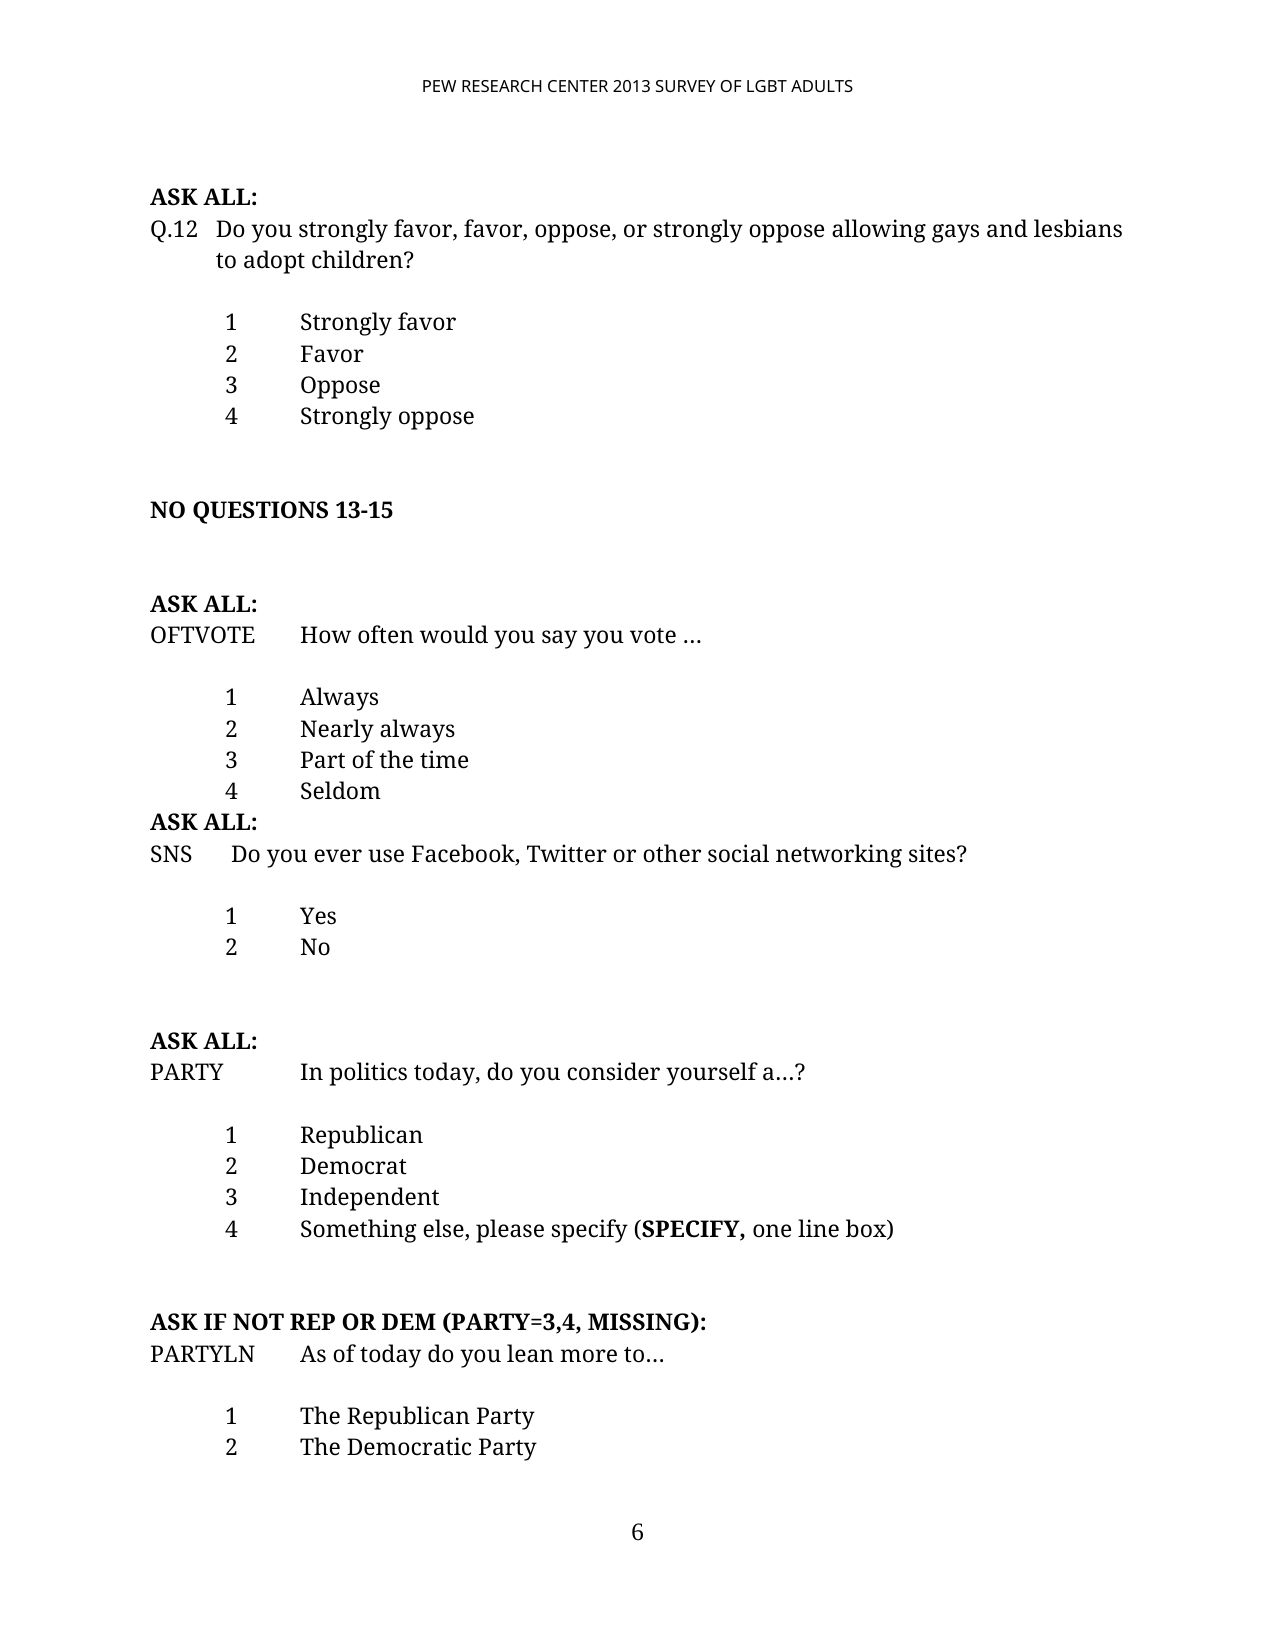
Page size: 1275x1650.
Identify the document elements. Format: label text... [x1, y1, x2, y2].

text 2 Democrat [225, 1150, 1125, 1181]
text 2 The Democratic Party [225, 1431, 1125, 1462]
text NO QUESTIONS 13-15 [150, 494, 1125, 525]
text 2 Favor [225, 337, 1125, 369]
text 4 Something else, please specify (SPECIFY, one line box) [225, 1212, 1125, 1244]
text 2 Nearly always [225, 712, 1125, 744]
text PARTY In politics today, do you consider yourself a…? [150, 1056, 1125, 1087]
text 2 No [225, 931, 1125, 962]
text Q.12 Do you strongly favor, favor, oppose, or strongly oppose allowing gays and lesbians to adopt children? [150, 212, 1125, 275]
text SNS Do you ever use Facebook, Twitter or other social networking sites? [150, 837, 1125, 869]
text 3 Independent [225, 1181, 1125, 1212]
text PARTYLN As of today do you lean more to… [150, 1337, 1125, 1369]
text 1 The Republican Party [225, 1400, 1125, 1431]
text 4 Strongly oppose [225, 400, 1125, 431]
text 1 Republican [225, 1119, 1125, 1150]
text ASK ALL: [150, 806, 1125, 837]
text 3 Oppose [225, 369, 1125, 400]
text 1 Strongly favor [225, 306, 1125, 337]
text 1 Yes [225, 900, 1125, 931]
text 1 Always [225, 681, 1125, 712]
text OFTVOTE How often would you say you vote … [150, 619, 1125, 650]
text 3 Part of the time [225, 744, 1125, 775]
text ASK IF NOT REP OR DEM (PARTY=3,4, MISSING): [150, 1306, 1125, 1337]
text ASK ALL: [150, 1025, 1050, 1056]
text ASK ALL: [150, 587, 1125, 619]
text ASK ALL: [150, 181, 1125, 212]
text 4 Seldom [225, 775, 1125, 806]
